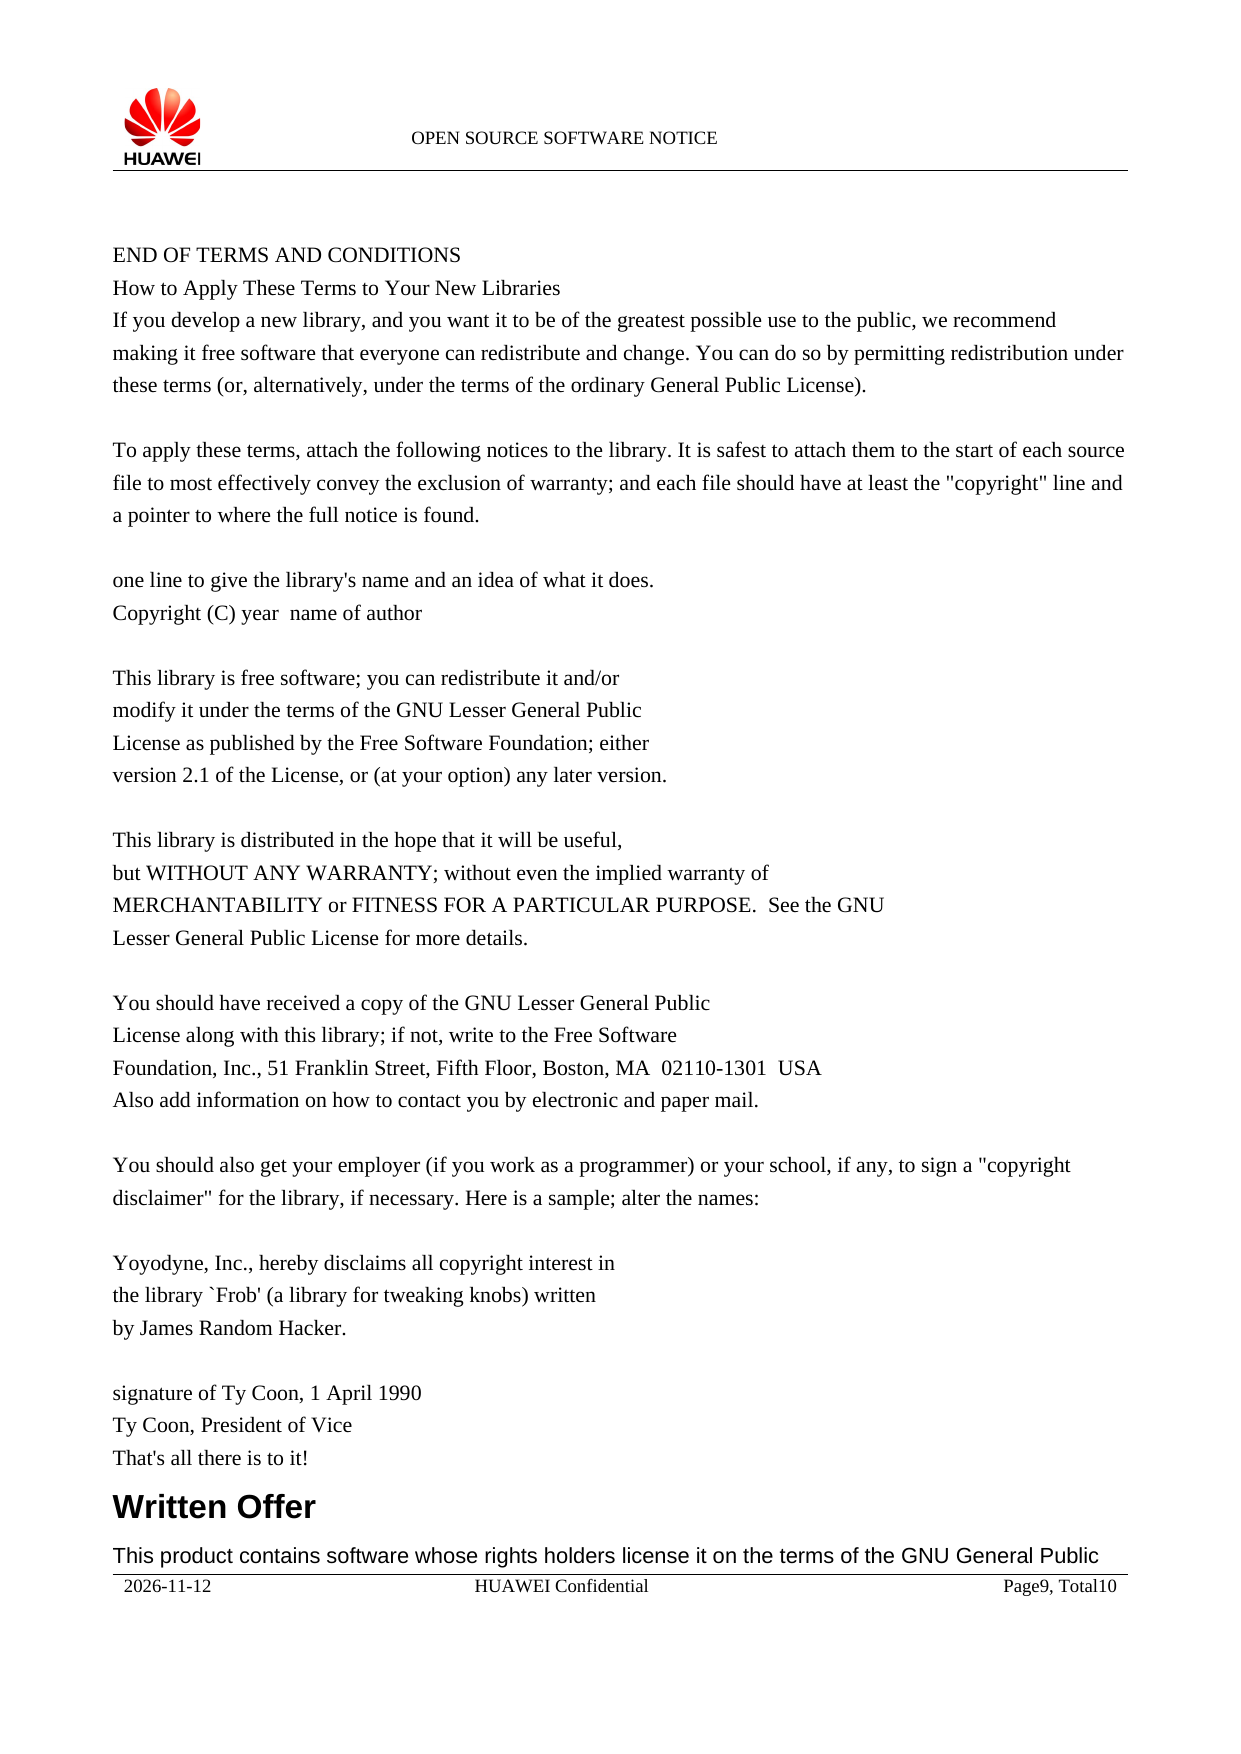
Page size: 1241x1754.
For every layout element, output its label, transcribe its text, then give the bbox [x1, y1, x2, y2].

text Written Offer [112, 1474, 1128, 1539]
picture [124, 88, 201, 165]
